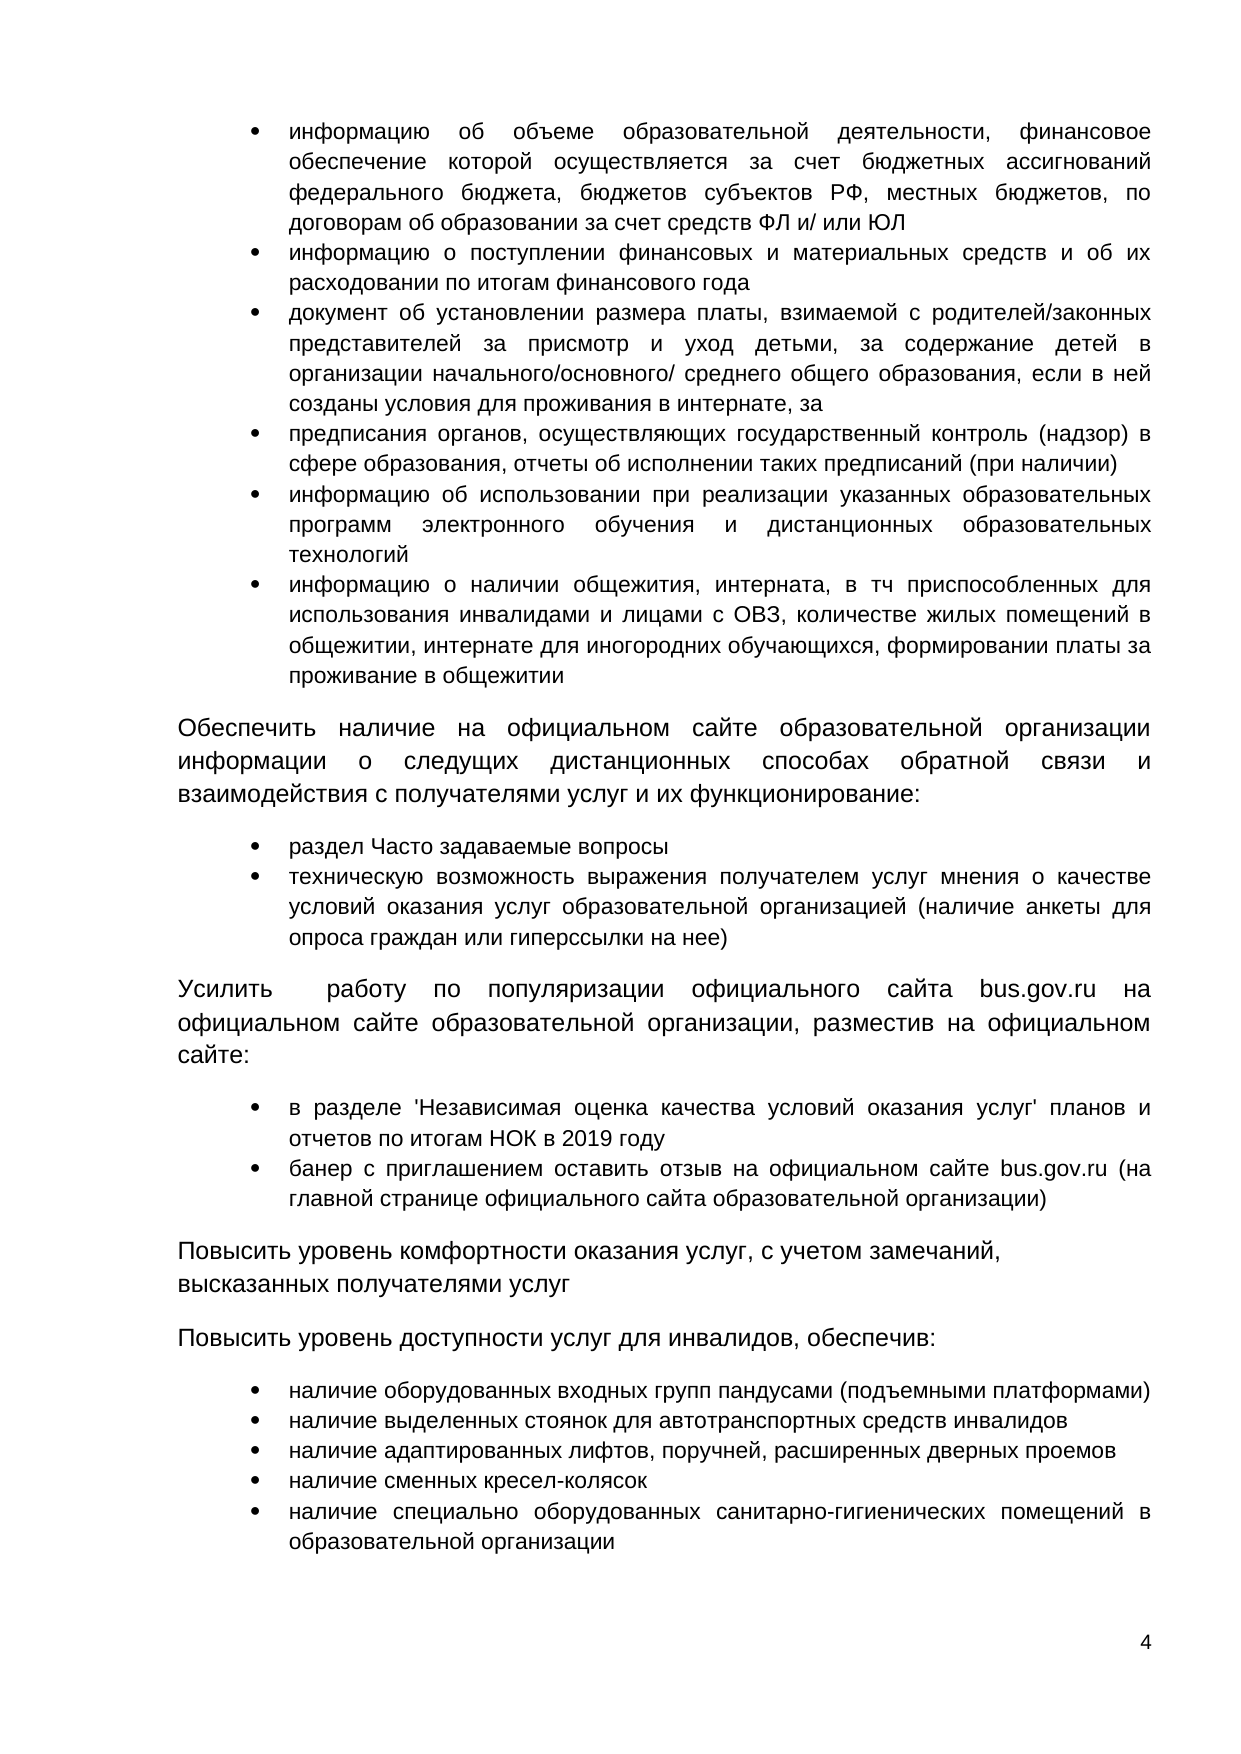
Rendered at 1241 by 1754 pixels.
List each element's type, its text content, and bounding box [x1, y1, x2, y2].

list раздел Часто задаваемые вопросы [251, 833, 1152, 859]
list предписания органов, осуществляющих государственный контроль (надзор) в сфере образования, отчеты об исполнении таких предписаний (при наличии) [251, 420, 1152, 477]
list наличие адаптированных лифтов, поручней, расширенных дверных проемов [251, 1437, 1152, 1463]
list информацию о поступлении финансовых и материальных средств и об их расходовании по итогам финансового года [251, 239, 1152, 296]
list информацию о наличии общежития, интерната, в тч приспособленных для использования инвалидами и лицами с ОВЗ, количестве жилых помещений в общежитии, интернате для иногородних обучающихся, формировании платы за проживание в общежитии [251, 571, 1152, 688]
list техническую возможность выражения получателем услуг мнения о качестве условий оказания услуг образовательной организацией (наличие анкеты для опроса граждан или гиперссылки на нее) [251, 863, 1152, 950]
list наличие сменных кресел-колясок [251, 1467, 1152, 1494]
list наличие выделенных стоянок для автотранспортных средств инвалидов [251, 1407, 1152, 1433]
list наличие специально оборудованных санитарно-гигиенических помещений в образовательной организации [251, 1498, 1152, 1554]
text Повысить уровень комфортности оказания услуг, с учетом замечаний, высказанных получателями услуг [177, 1236, 1152, 1298]
list в разделе 'Независимая оценка качества условий оказания услуг' планов и отчетов по итогам НОК в 2019 году [251, 1094, 1152, 1151]
list банер с приглашением оставить отзыв на официальном сайте bus.gov.ru (на главной странице официального сайта образовательной организации) [251, 1155, 1152, 1211]
text Усилить работу по популяризации официального сайта bus.gov.ru на официальном сайте образовательной организации, разместив на официальном сайте: [177, 974, 1152, 1069]
text Повысить уровень доступности услуг для инвалидов, обеспечив: [177, 1323, 1152, 1352]
list наличие оборудованных входных групп пандусами (подъемными платформами) [251, 1377, 1152, 1403]
list информацию об использовании при реализации указанных образовательных программ электронного обучения и дистанционных образовательных технологий [251, 481, 1152, 567]
text Обеспечить наличие на официальном сайте образовательной организации информации о следущих дистанционных способах обратной связи и взаимодействия с получателями услуг и их функционирование: [177, 713, 1152, 808]
list информацию об объеме образовательной деятельности, финансовое обеспечение которой осуществляется за счет бюджетных ассигнований федерального бюджета, бюджетов субъектов РФ, местных бюджетов, по договорам об образовании за счет средств ФЛ и/ или ЮЛ [251, 118, 1152, 235]
list документ об установлении размера платы, взимаемой с родителей/законных представителей за присмотр и уход детьми, за содержание детей в организации начального/основного/ среднего общего образования, если в ней созданы условия для проживания в интернате, за [251, 299, 1152, 416]
